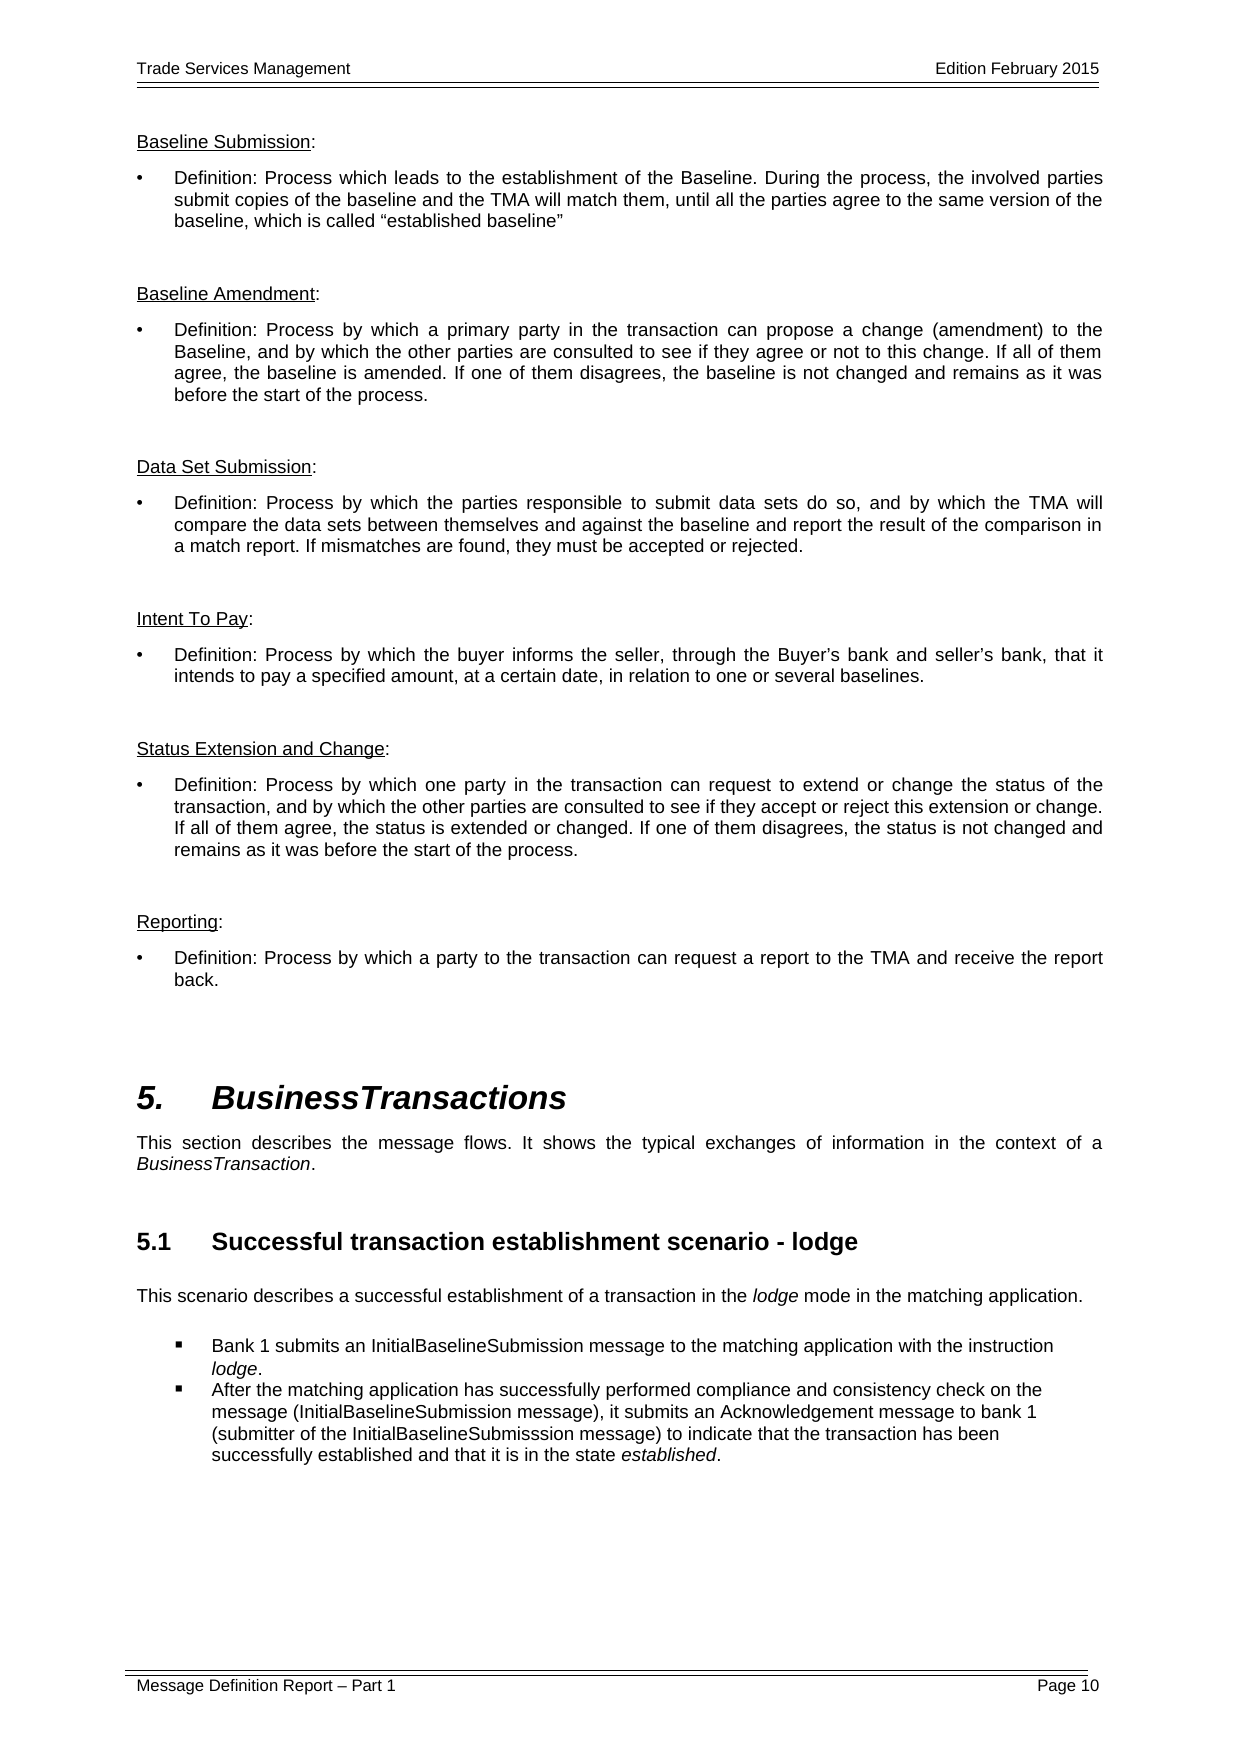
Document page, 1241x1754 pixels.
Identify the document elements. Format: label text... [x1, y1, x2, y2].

subtitle BusinessTransactions [136, 1078, 1104, 1117]
text Baseline Amendment: [136, 283, 1104, 304]
text Status Extension and Change: [136, 738, 1104, 759]
text This section describes the message flows. It shows the typical exchanges of information in the context of a BusinessTransaction. [136, 1131, 1104, 1174]
text Intent To Pay: [136, 607, 1104, 629]
list Definition: Process by which the buyer informs the seller, through the Buyer’s bank and seller’s bank, that it intends to pay a specified amount, at a certain date, in relation to one or several baselines. [136, 644, 1104, 687]
text Reporting: [136, 911, 1104, 932]
list Definition: Process by which the parties responsible to submit data sets do so, and by which the TMA will compare the data sets between themselves and against the baseline and report the result of the comparison in a match report. If mismatches are found, they must be accepted or rejected. [136, 492, 1104, 557]
list After the matching application has successfully performed compliance and consistency check on the message (InitialBaselineSubmission message), it submits an Acknowledgement message to bank 1 (submitter of the InitialBaselineSubmisssion message) to indicate that the transaction has been successfully established and that it is in the state established. [174, 1379, 1104, 1466]
text This scenario describes a successful establishment of a transaction in the lodge mode in the matching application. [136, 1284, 1104, 1306]
list Bank 1 submits an InitialBaselineSubmission message to the matching application with the instruction lodge. [174, 1335, 1104, 1379]
list Definition: Process by which one party in the transaction can request to extend or change the status of the transaction, and by which the other parties are consulted to see if they accept or reject this extension or change. If all of them agree, the status is extended or changed. If one of them disagrees, the status is not changed and remains as it was before the start of the process. [136, 774, 1104, 860]
text Data Set Submission: [136, 456, 1104, 477]
list Definition: Process by which a primary party in the transaction can propose a change (amendment) to the Baseline, and by which the other parties are consulted to see if they agree or not to this change. If all of them agree, the baseline is amended. If one of them disagrees, the baseline is not changed and remains as it was before the start of the process. [136, 319, 1104, 405]
list Definition: Process which leads to the establishment of the Baseline. During the process, the involved parties submit copies of the baseline and the TMA will match them, until all the parties agree to the same version of the baseline, which is called “established baseline” [136, 167, 1104, 232]
subtitle Successful transaction establishment scenario - lodge [136, 1227, 1104, 1255]
text Baseline Submission: [136, 131, 1104, 152]
list Definition: Process by which a party to the transaction can request a report to the TMA and receive the report back. [136, 947, 1104, 990]
